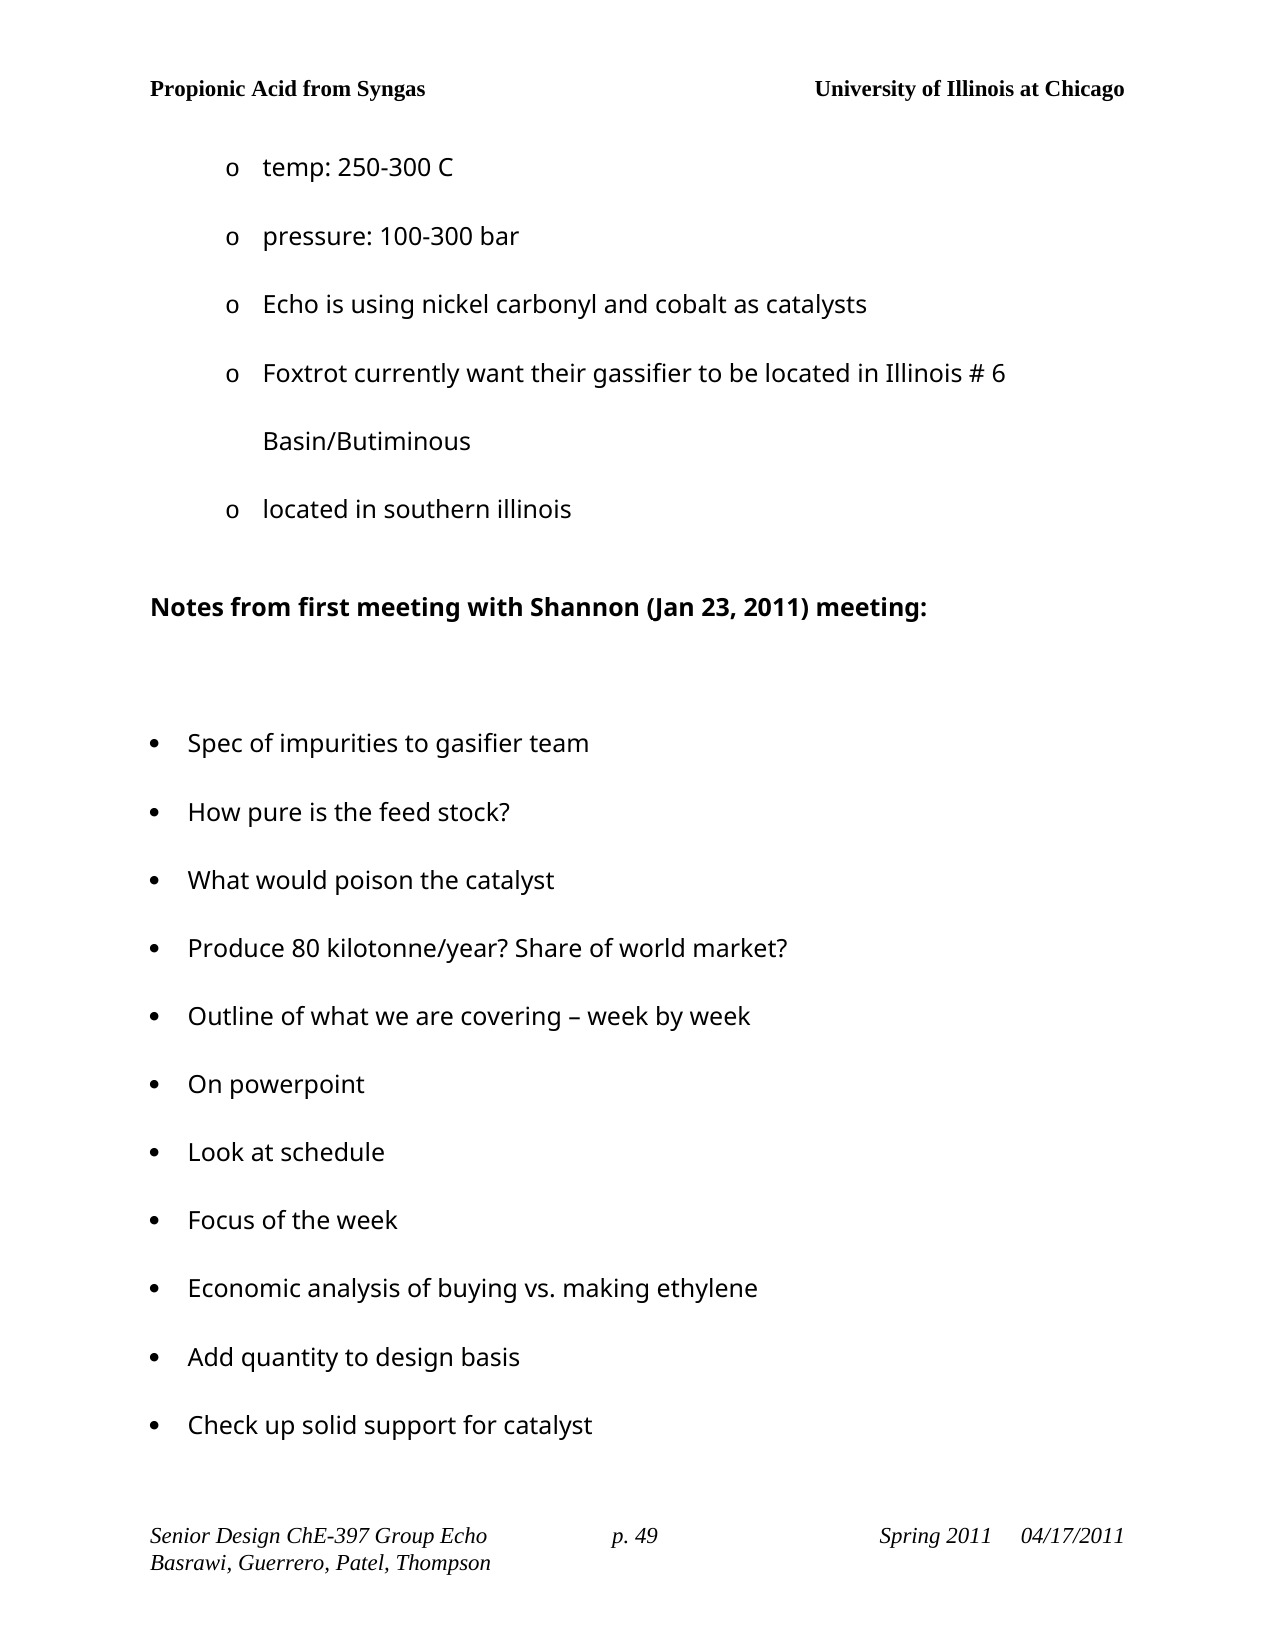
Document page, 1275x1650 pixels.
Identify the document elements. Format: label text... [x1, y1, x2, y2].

list Echo is using nickel carbonyl and cobalt as catalysts [225, 287, 1125, 321]
list Check up solid support for catalyst [150, 1407, 1125, 1441]
list Produce 80 kilotonne/year? Share of world market? [150, 930, 1125, 964]
list Economic analysis of buying vs. making ethylene [150, 1271, 1125, 1305]
list Outline of what we are covering – week by week [150, 998, 1125, 1033]
list pressure: 100-300 bar [225, 218, 1125, 253]
list What would poison the catalyst [150, 862, 1125, 896]
list Look at schedule [150, 1135, 1125, 1169]
list Add quantity to design basis [150, 1339, 1125, 1373]
list How pure is the feed stock? [150, 794, 1125, 828]
list Focus of the week [150, 1203, 1125, 1237]
text Notes from first meeting with Shannon (Jan 23, 2011) meeting: [150, 590, 1125, 624]
list Foxtrot currently want their gassifier to be located in Illinois # 6 Basin/Butiminous [225, 356, 1125, 458]
list On powerpoint [150, 1067, 1125, 1101]
list located in southern illinois [225, 492, 1125, 526]
list Spec of impurities to gasifier team [150, 726, 1125, 760]
list temp: 250-300 C [225, 150, 1125, 184]
